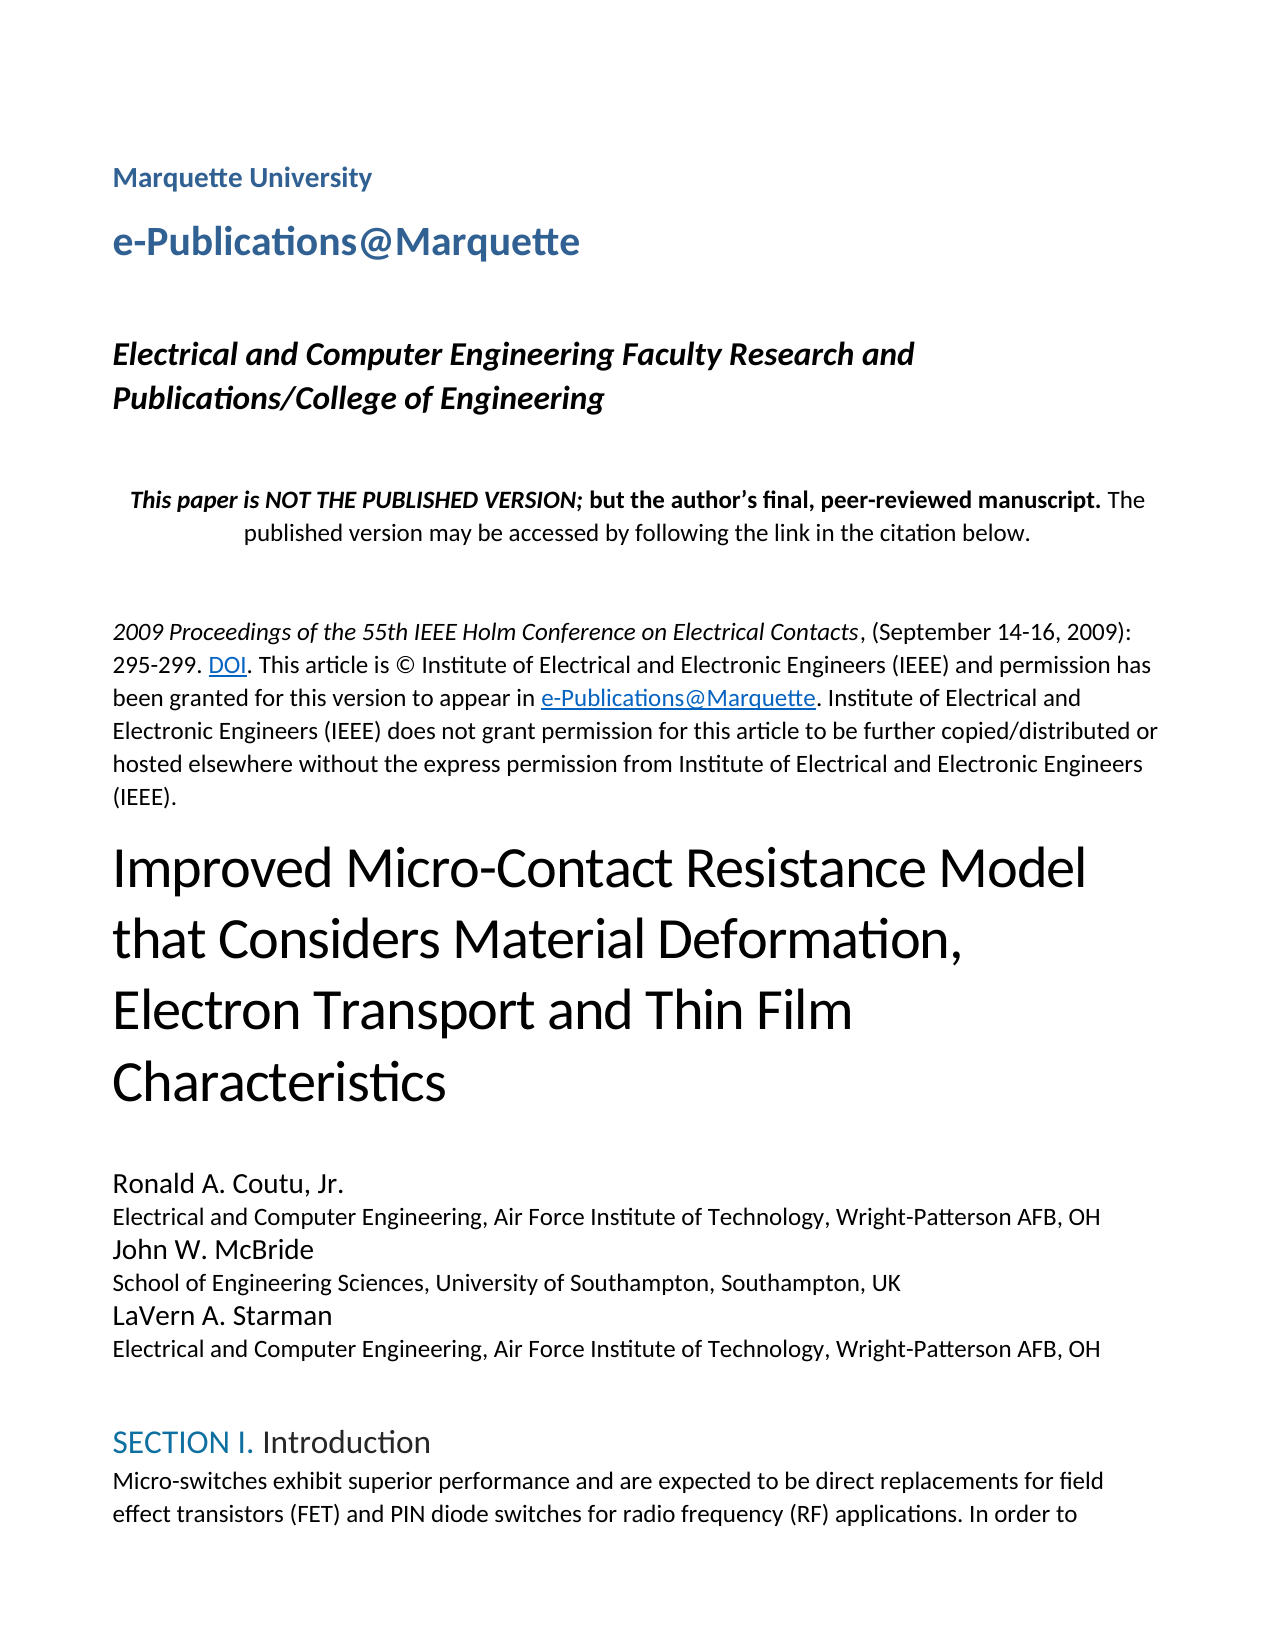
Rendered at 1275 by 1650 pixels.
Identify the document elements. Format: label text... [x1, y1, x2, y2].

text LaVern A. Starman [112, 1297, 1162, 1333]
text School of Engineering Sciences, University of Southampton, Southampton, UK [112, 1267, 1162, 1297]
text Electrical and Computer Engineering Faculty Research and Publications/College of Engineering [112, 333, 1162, 418]
subtitle SECTION I. Introduction [112, 1422, 1162, 1462]
title Improved Micro-Contact Resistance Model that Considers Material Deformation, Electron Transport and Thin Film Characteristics [112, 831, 1162, 1116]
text Electrical and Computer Engineering, Air Force Institute of Technology, Wright-Patterson AFB, OH [112, 1333, 1162, 1364]
text John W. McBride [112, 1231, 1162, 1267]
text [112, 1466, 1162, 1529]
text Electrical and Computer Engineering, Air Force Institute of Technology, Wright-Patterson AFB, OH [112, 1201, 1162, 1231]
text Marquette University [112, 159, 1162, 195]
text This paper is NOT THE PUBLISHED VERSION; but the author’s final, peer-reviewed manuscript. The published version may be accessed by following the link in the citation below. [112, 484, 1162, 548]
text 2009 Proceedings of the 55th IEEE Holm Conference on Electrical Contacts, (September 14-16, 2009): 295-299. DOI. This article is © Institute of Electrical and Electronic Engineers (IEEE) and permission has been granted for this version to appear in e-Publications@Marquette. Institute of Electrical and Electronic Engineers (IEEE) does not grant permission for this article to be further copied/distributed or hosted elsewhere without the express permission from Institute of Electrical and Electronic Engineers (IEEE). [112, 616, 1162, 812]
text Ronald A. Coutu, Jr. [112, 1165, 1162, 1201]
text e-Publications@Marquette [112, 214, 1162, 265]
